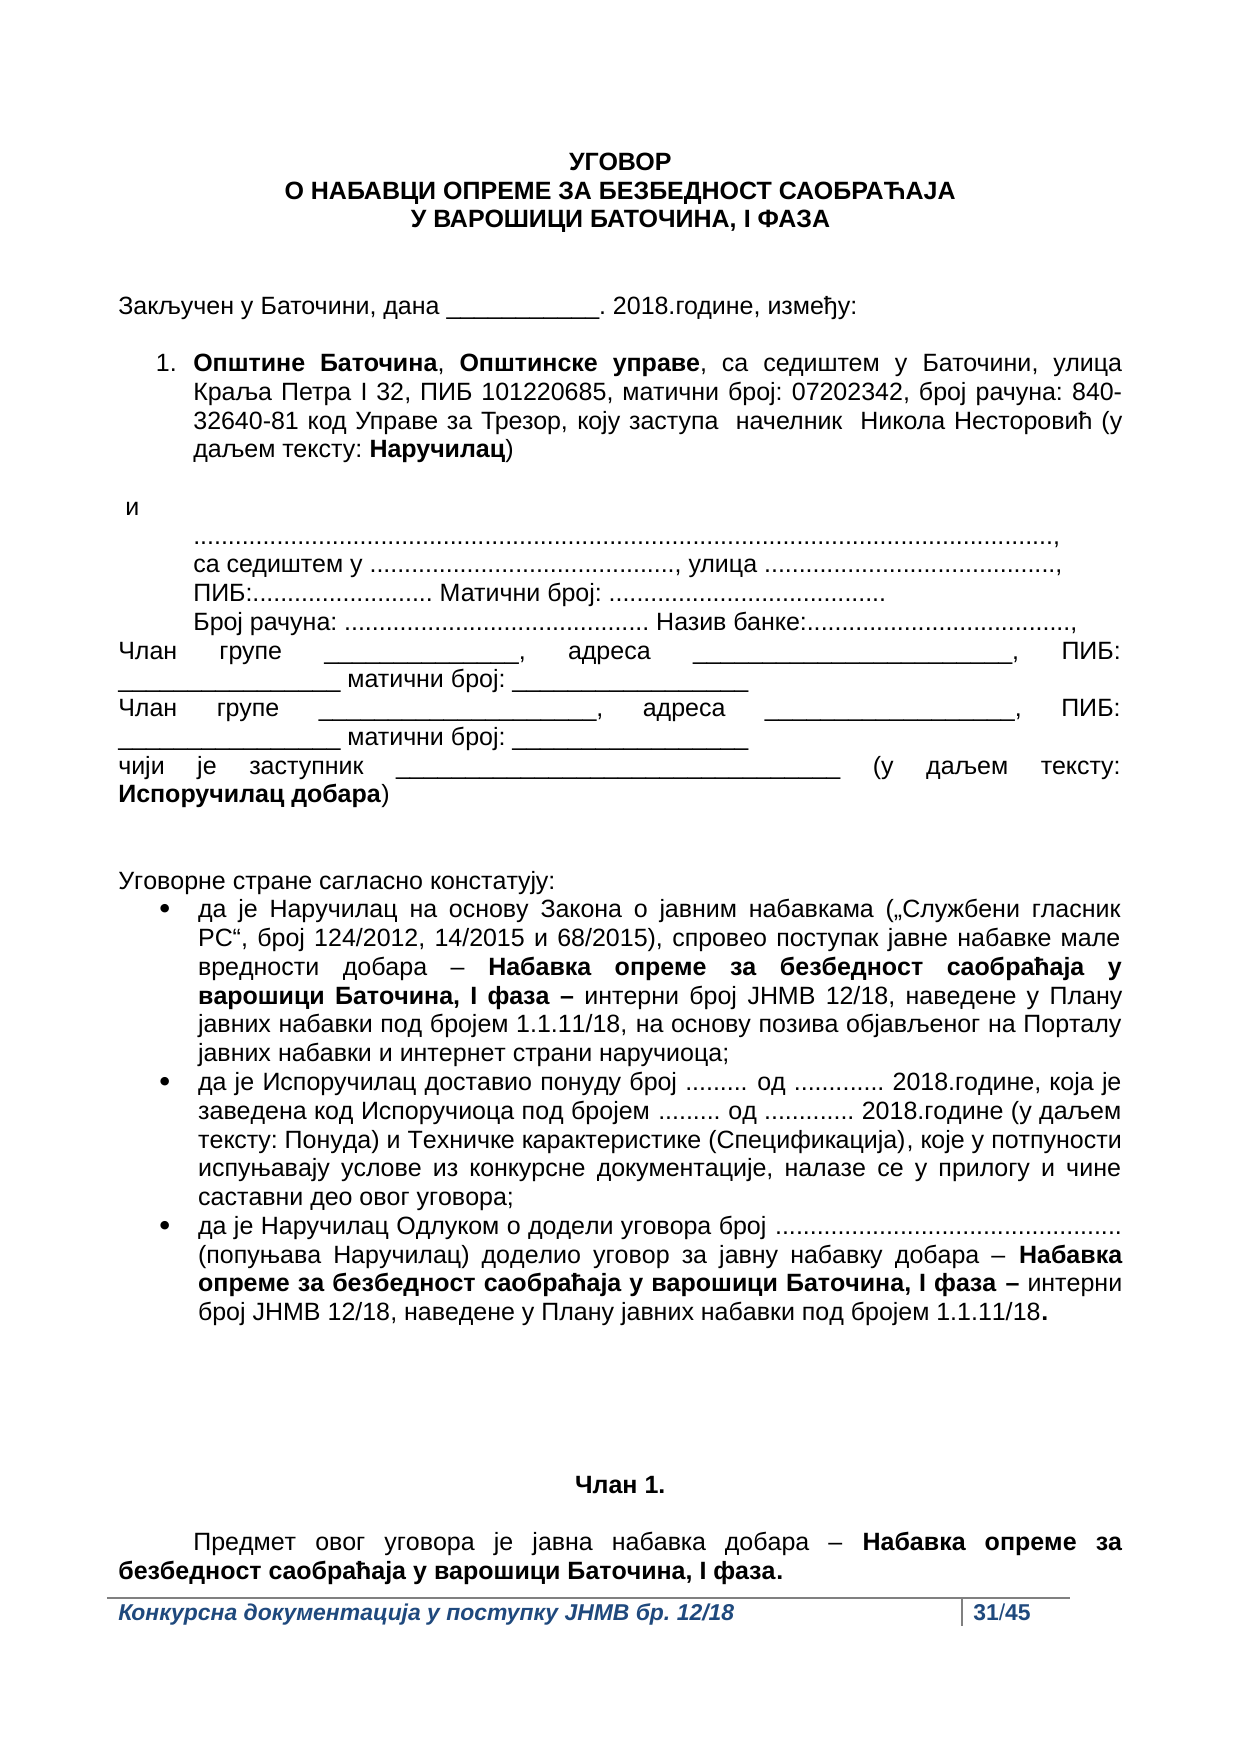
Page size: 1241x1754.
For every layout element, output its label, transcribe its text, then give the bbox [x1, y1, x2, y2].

text Број рачуна: ............................................ Назив банке:......................................, [193, 607, 1122, 636]
text Предмет овог уговора је јавна набавка добара – Набавка опреме за безбедност саобраћаја у варошици Баточина, I фаза. [118, 1527, 1122, 1585]
text и [118, 492, 1122, 521]
text ............................................................................................................................, [193, 521, 1122, 549]
list да је Испоручилац доставио понуду број ......... од ............. 2018.године, која је заведена код Испоручиоца под бројем ......... од ............. 2018.године (у даљем тексту: Понуда) и Техничке карактеристике (Спецификација), које у потпуности испуњавају услове из конкурсне документације, налазе се у прилогу и чине саставни део овог уговора; [160, 1067, 1122, 1211]
list да је Наручилац Одлуком о додели уговора број .................................................. (попуњава Наручилац) доделио уговор за јавну набавку добара – Набавка опреме за безбедност саобраћаја у варошици Баточина, I фаза – интерни број ЈНМВ 12/18, наведене у Плану јавних набавки под бројем 1.1.11/18. [160, 1211, 1122, 1326]
text Члан групе ______________, адреса _______________________, ПИБ: ________________ матични број: _________________ [118, 636, 1122, 693]
text О НАБАВЦИ ОПРЕМЕ ЗА БЕЗБЕДНОСТ САОБРАЋАЈА [118, 176, 1122, 204]
text У ВАРОШИЦИ БАТОЧИНА, I ФАЗА [118, 204, 1122, 233]
text Закључен у Баточини, дана ___________. 2018.године, између: [118, 291, 1122, 319]
text Члан групе ____________________, адреса __________________, ПИБ: ________________ матични број: _________________ [118, 693, 1122, 751]
list да је Наручилац на основу Закона о јавним набавкама („Службени гласник РС“, број 124/2012, 14/2015 и 68/2015), спровео поступак јавне набавке мале вредности добара – Набавка опреме за безбедност саобраћаја у варошици Баточина, I фаза – интерни број ЈНМВ 12/18, наведене у Плану јавних набавки под бројем 1.1.11/18, на основу позива објављеног на Порталу јавних набавки и интернет страни наручиоца; [160, 894, 1122, 1067]
list Општине Баточина, Општинске управе, са седиштем у Баточини, улица Краља Петра I 32, ПИБ 101220685, матични број: 07202342, број рачуна: 840-32640-81 код Управе за Трезор, коју заступа начелник Никола Несторовић (у даљем тексту: Наручилац) [156, 348, 1122, 463]
text Члан 1. [118, 1470, 1122, 1498]
text УГОВОР [118, 147, 1122, 176]
text са седиштем у ............................................, улица .........................................., ПИБ:.......................... Матични број: ........................................ [193, 549, 1122, 607]
text чији је заступник ________________________________ (у даљем тексту: Испоручилац добара) [118, 751, 1122, 808]
text Уговорне стране сагласно констатују: [118, 866, 1122, 894]
